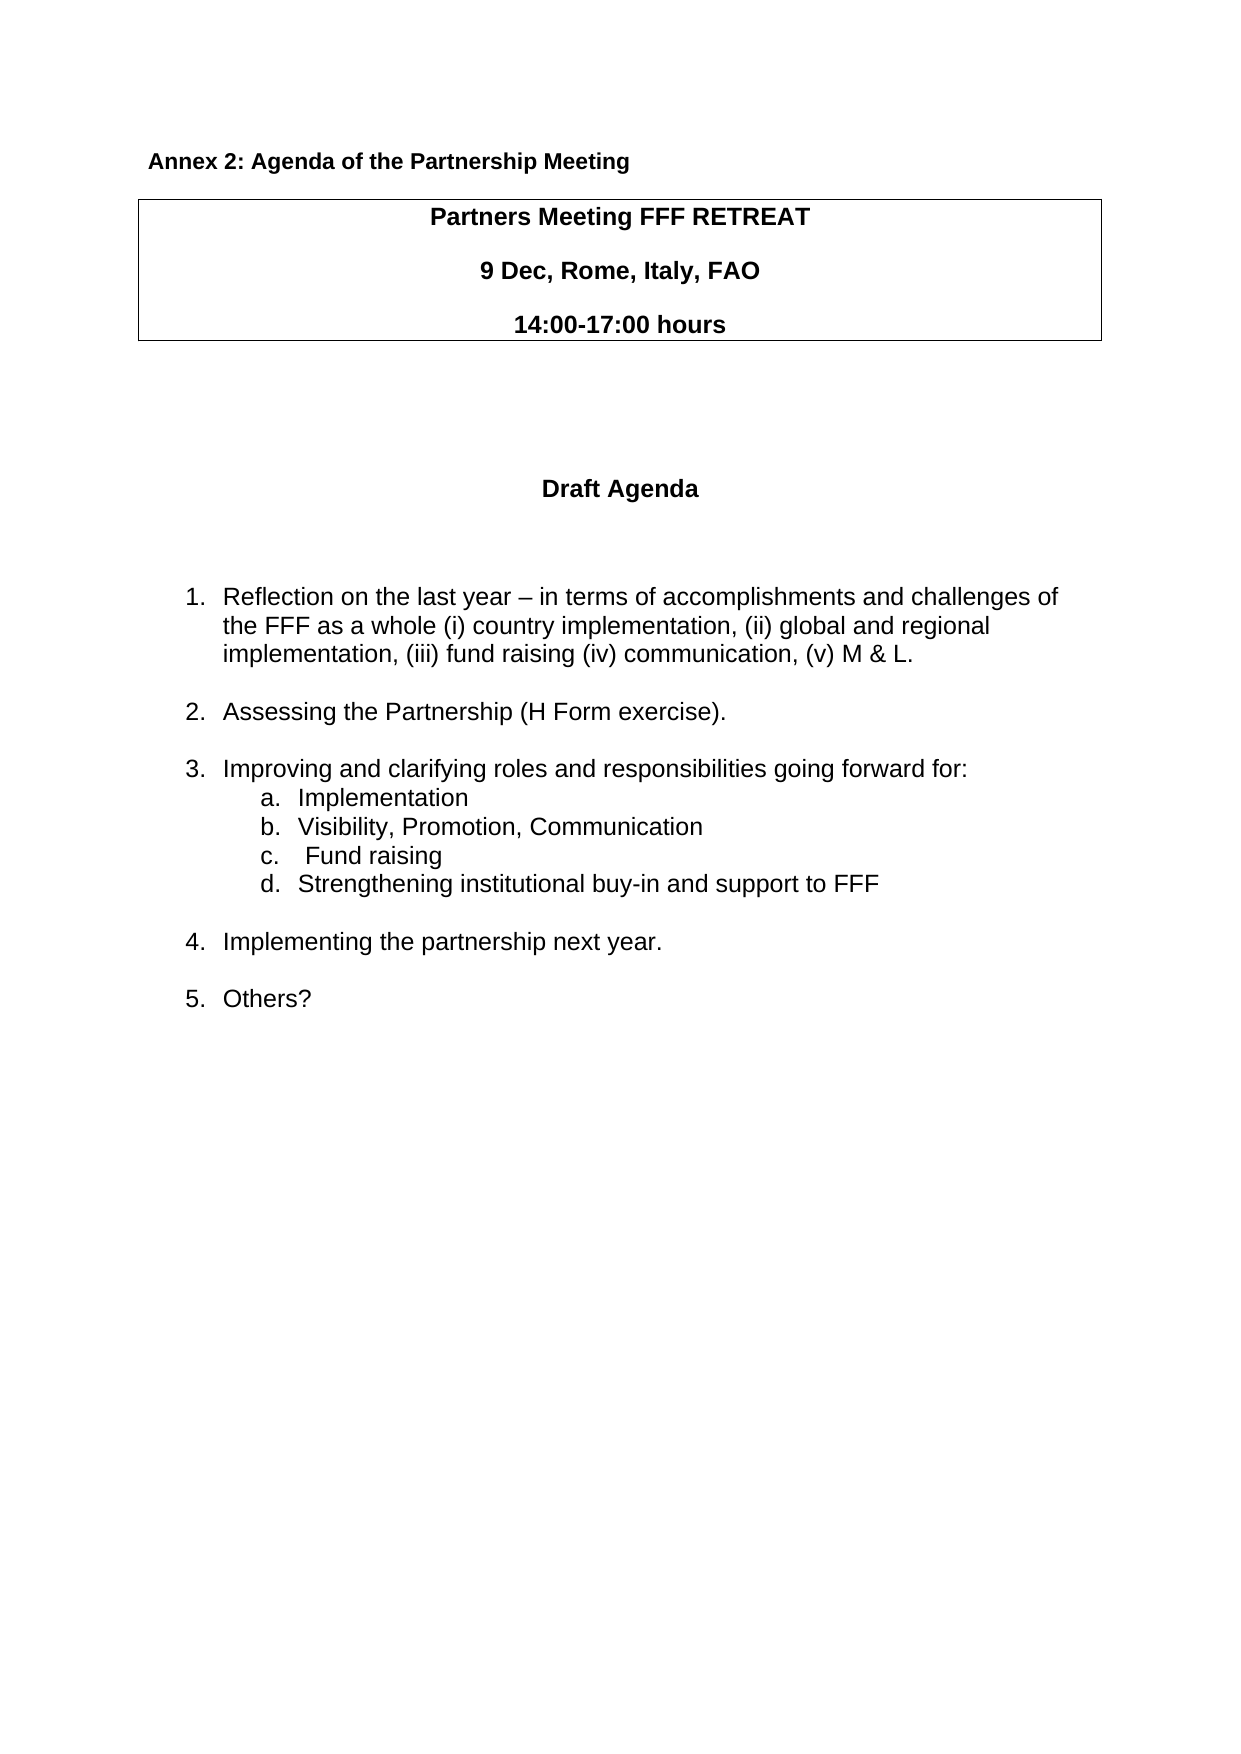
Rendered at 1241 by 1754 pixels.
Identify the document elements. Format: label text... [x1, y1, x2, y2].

list Improving and clarifying roles and responsibilities going forward for: [185, 754, 1092, 783]
text Draft Agenda [148, 474, 1092, 503]
list Assessing the Partnership (H Form exercise). [185, 697, 1092, 726]
text 9 Dec, Rome, Italy, FAO [139, 253, 1101, 284]
list Implementation [260, 783, 1092, 812]
list Reflection on the last year – in terms of accomplishments and challenges of the FFF as a whole (i) country implementation, (ii) global and regional implementation, (iii) fund raising (iv) communication, (v) M & L. [185, 582, 1092, 668]
list Visibility, Promotion, Communication [260, 812, 1092, 841]
list Fund raising [260, 841, 1092, 869]
list Implementing the partnership next year. [185, 927, 1092, 956]
text Partners Meeting FFF RETREAT [139, 200, 1101, 231]
list Others? [185, 984, 1092, 1013]
text Annex 2: Agenda of the Partnership Meeting [148, 148, 1092, 174]
list Strengthening institutional buy-in and support to FFF [260, 869, 1092, 898]
text 14:00-17:00 hours [139, 306, 1101, 340]
